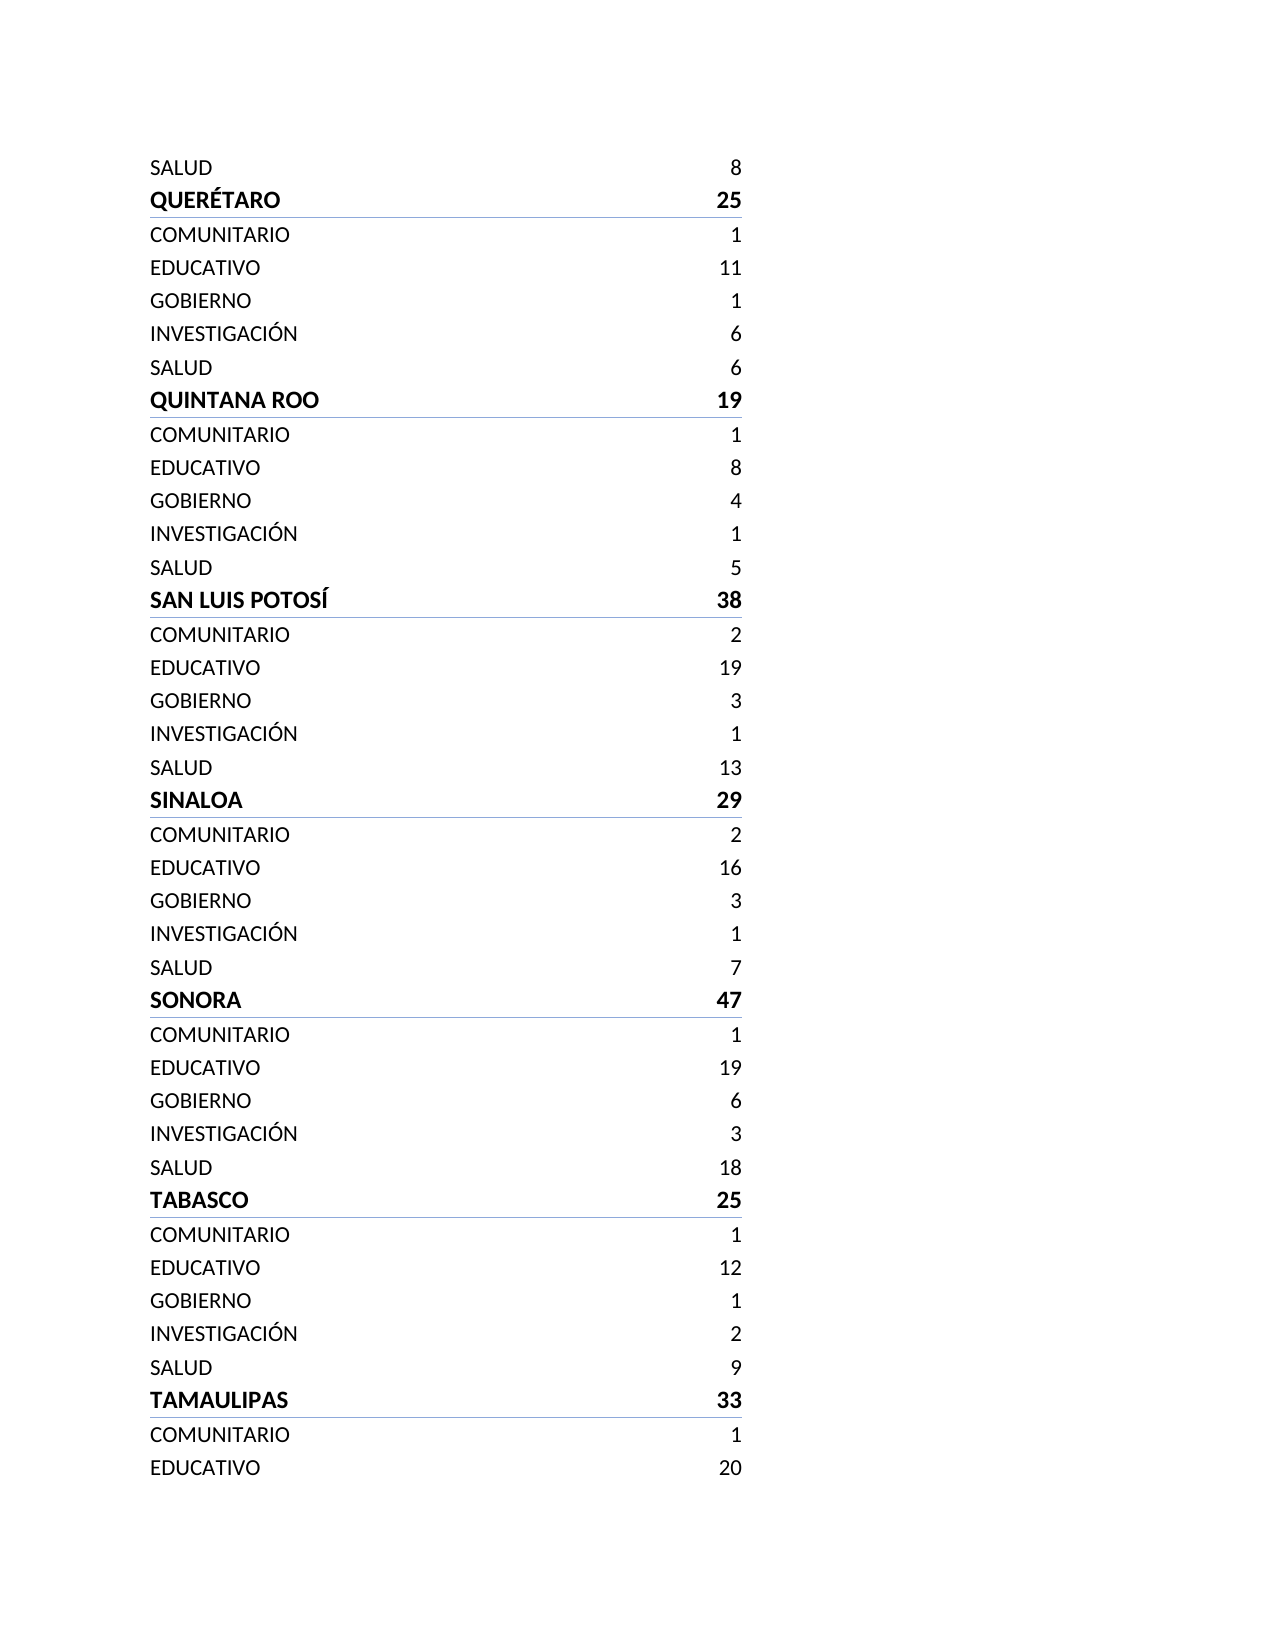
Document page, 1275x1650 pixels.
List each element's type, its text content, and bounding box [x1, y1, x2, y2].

table_cell 1 [579, 1283, 742, 1317]
table_cell 19 [579, 650, 742, 683]
table_cell EDUCATIVO [150, 450, 579, 483]
table_cell INVESTIGACIÓN [150, 517, 579, 550]
table_cell 1 [579, 1018, 742, 1050]
table_cell 3 [579, 1117, 742, 1150]
table_cell 2 [579, 1317, 742, 1350]
table_cell TAMAULIPAS [150, 1383, 579, 1417]
table_cell TABASCO [150, 1183, 579, 1217]
table_cell 2 [579, 818, 742, 850]
table_cell 6 [579, 1083, 742, 1117]
table_cell SALUD [150, 150, 579, 183]
table_cell COMUNITARIO [150, 1018, 579, 1050]
table_cell 12 [579, 1250, 742, 1283]
table_cell EDUCATIVO [150, 250, 579, 283]
table_cell COMUNITARIO [150, 418, 579, 450]
table_cell EDUCATIVO [150, 650, 579, 683]
table_cell SAN LUIS POTOSÍ [150, 583, 579, 617]
table_cell 1 [579, 517, 742, 550]
table_cell 1 [579, 717, 742, 750]
table_cell EDUCATIVO [150, 850, 579, 883]
table_cell 20 [579, 1450, 742, 1483]
table_cell QUERÉTARO [150, 183, 579, 217]
table_cell SALUD [150, 1150, 579, 1183]
table_cell EDUCATIVO [150, 1050, 579, 1083]
table_cell 18 [579, 1150, 742, 1183]
table_cell 2 [579, 618, 742, 650]
table_cell 19 [579, 1050, 742, 1083]
table_cell 47 [579, 983, 742, 1017]
table_cell GOBIERNO [150, 683, 579, 717]
table_cell SONORA [150, 983, 579, 1017]
table_cell 33 [579, 1383, 742, 1417]
table_cell GOBIERNO [150, 1083, 579, 1117]
table_cell SALUD [150, 950, 579, 983]
table_cell 1 [579, 418, 742, 450]
table_cell 25 [579, 1183, 742, 1217]
table_cell EDUCATIVO [150, 1250, 579, 1283]
table_cell 3 [579, 683, 742, 717]
table_cell QUINTANA ROO [150, 383, 579, 417]
table_cell INVESTIGACIÓN [150, 917, 579, 950]
table_cell COMUNITARIO [150, 218, 579, 250]
table_cell 19 [579, 383, 742, 417]
table_cell SALUD [150, 350, 579, 383]
table_cell 25 [579, 183, 742, 217]
table_cell 5 [579, 550, 742, 583]
table_cell 13 [579, 750, 742, 783]
table_cell 1 [579, 917, 742, 950]
table_cell 9 [579, 1350, 742, 1383]
table_cell 1 [579, 1218, 742, 1250]
table_cell 3 [579, 883, 742, 917]
table_cell 7 [579, 950, 742, 983]
table_cell 11 [579, 250, 742, 283]
table_cell GOBIERNO [150, 483, 579, 517]
table_cell 6 [579, 317, 742, 350]
table_cell SALUD [150, 1350, 579, 1383]
table_cell GOBIERNO [150, 1283, 579, 1317]
table_cell GOBIERNO [150, 883, 579, 917]
table_cell EDUCATIVO [150, 1450, 579, 1483]
table_cell SALUD [150, 550, 579, 583]
table_cell 1 [579, 218, 742, 250]
table_cell COMUNITARIO [150, 1218, 579, 1250]
table_cell 16 [579, 850, 742, 883]
table_cell INVESTIGACIÓN [150, 317, 579, 350]
table_cell SALUD [150, 750, 579, 783]
table_cell COMUNITARIO [150, 818, 579, 850]
table_cell COMUNITARIO [150, 1418, 579, 1450]
table_cell 4 [579, 483, 742, 517]
table_cell COMUNITARIO [150, 618, 579, 650]
table_cell 8 [579, 450, 742, 483]
table_cell 6 [579, 350, 742, 383]
table_cell 1 [579, 1418, 742, 1450]
table_cell INVESTIGACIÓN [150, 1317, 579, 1350]
table_cell 8 [579, 150, 742, 183]
table_cell SINALOA [150, 783, 579, 817]
table_cell 29 [579, 783, 742, 817]
table_cell INVESTIGACIÓN [150, 1117, 579, 1150]
table_cell 38 [579, 583, 742, 617]
table_cell GOBIERNO [150, 283, 579, 317]
table_cell INVESTIGACIÓN [150, 717, 579, 750]
table_cell 1 [579, 283, 742, 317]
